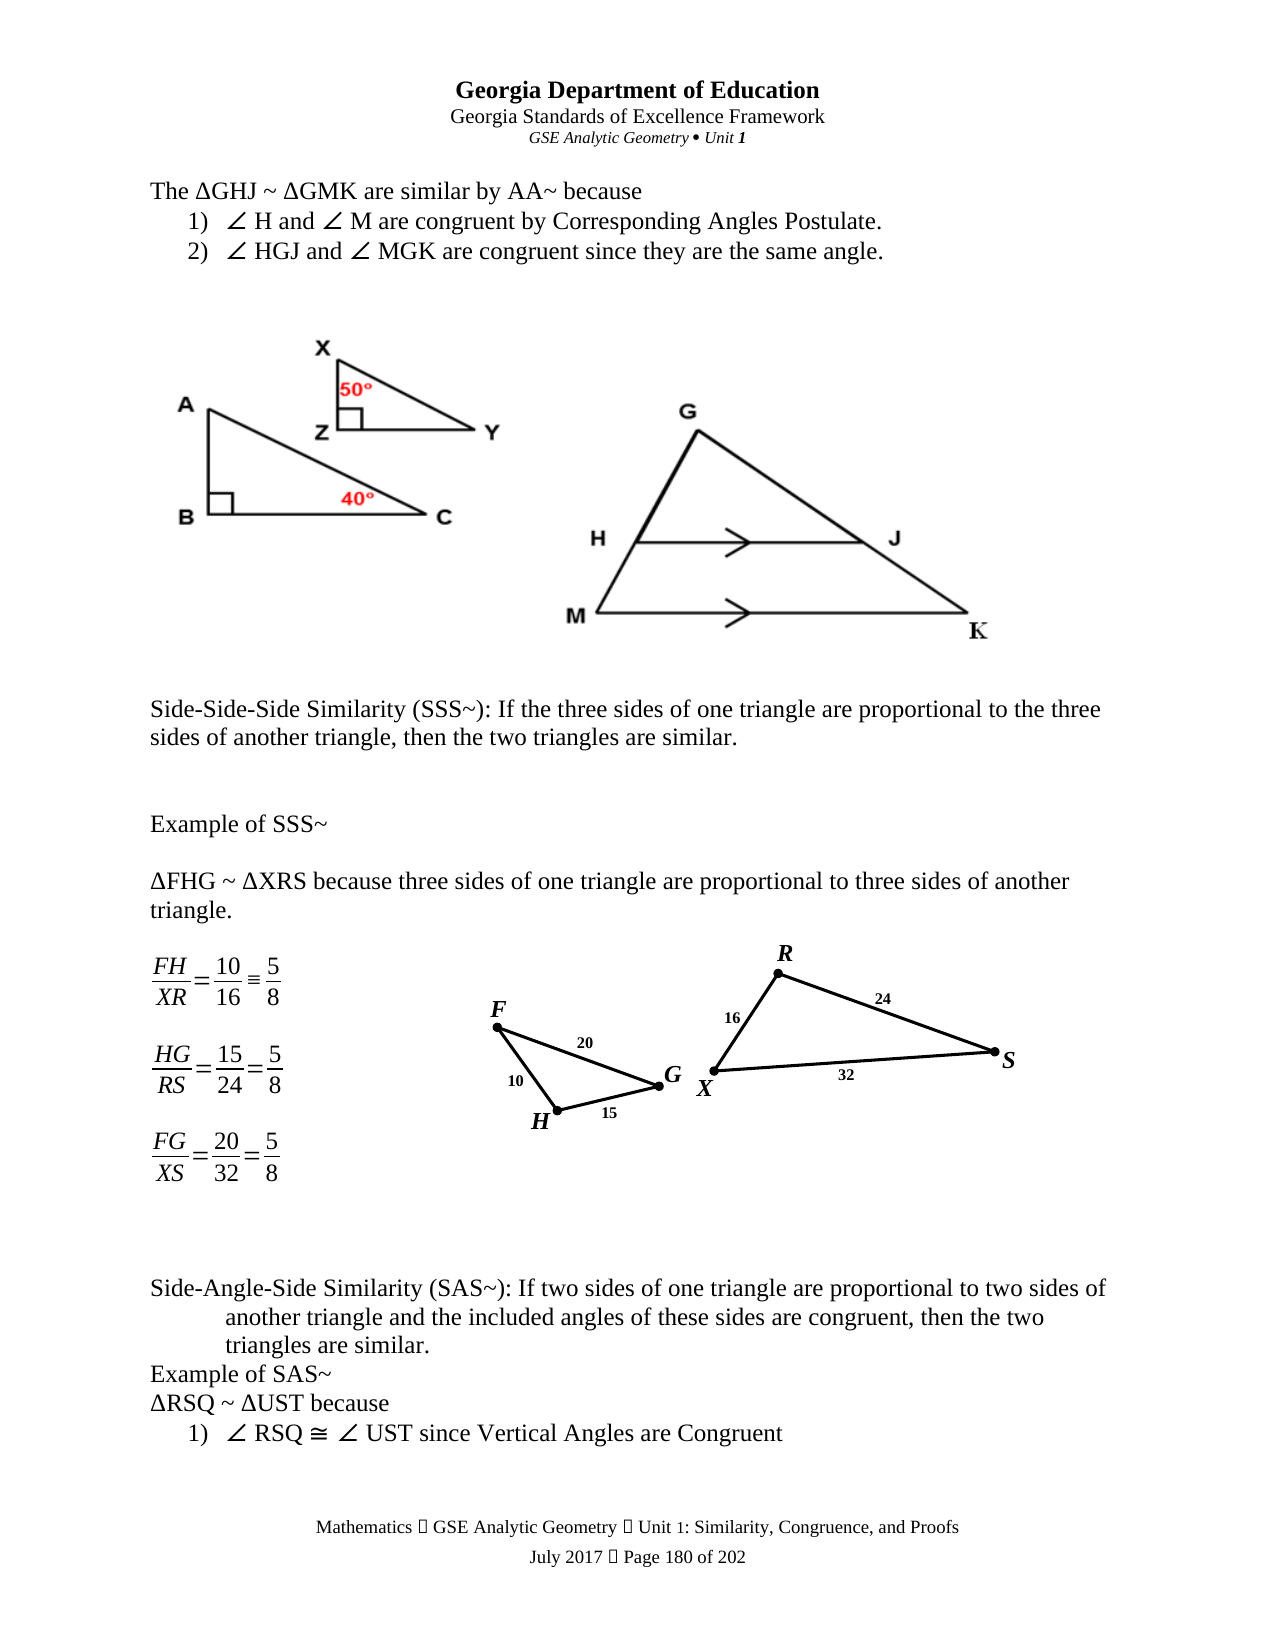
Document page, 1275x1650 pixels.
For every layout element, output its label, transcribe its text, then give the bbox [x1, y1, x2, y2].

text Side-Angle-Side Similarity (SAS~): If two sides of one triangle are proportional to two sides of another triangle and the included angles of these sides are congruent, then the two triangles are similar. [150, 1273, 1125, 1359]
list ∠ HGJ and ∠ MGK are congruent since they are the same angle. [187, 235, 1125, 265]
list ∠ RSQ ≅ ∠ UST since Vertical Angles are Congruent [187, 1417, 1125, 1447]
text ΔFHG ~ ΔXRS because three sides of one triangle are proportional to three sides of another triangle. [150, 866, 1125, 924]
text The ΔGHJ ~ ΔGMK are similar by AA~ because [150, 176, 1125, 204]
text Side-Side-Side Similarity (SSS~): If the three sides of one triangle are proportional to the three sides of another triangle, then the two triangles are similar. [150, 694, 1125, 751]
list ∠ H and ∠ M are congruent by Corresponding Angles Postulate. [187, 204, 1125, 235]
text ΔRSQ ~ ΔUST because [150, 1388, 1125, 1417]
picture [150, 322, 1072, 665]
text Example of SAS~ [150, 1359, 1125, 1388]
text Example of SSS~ [150, 809, 1125, 837]
